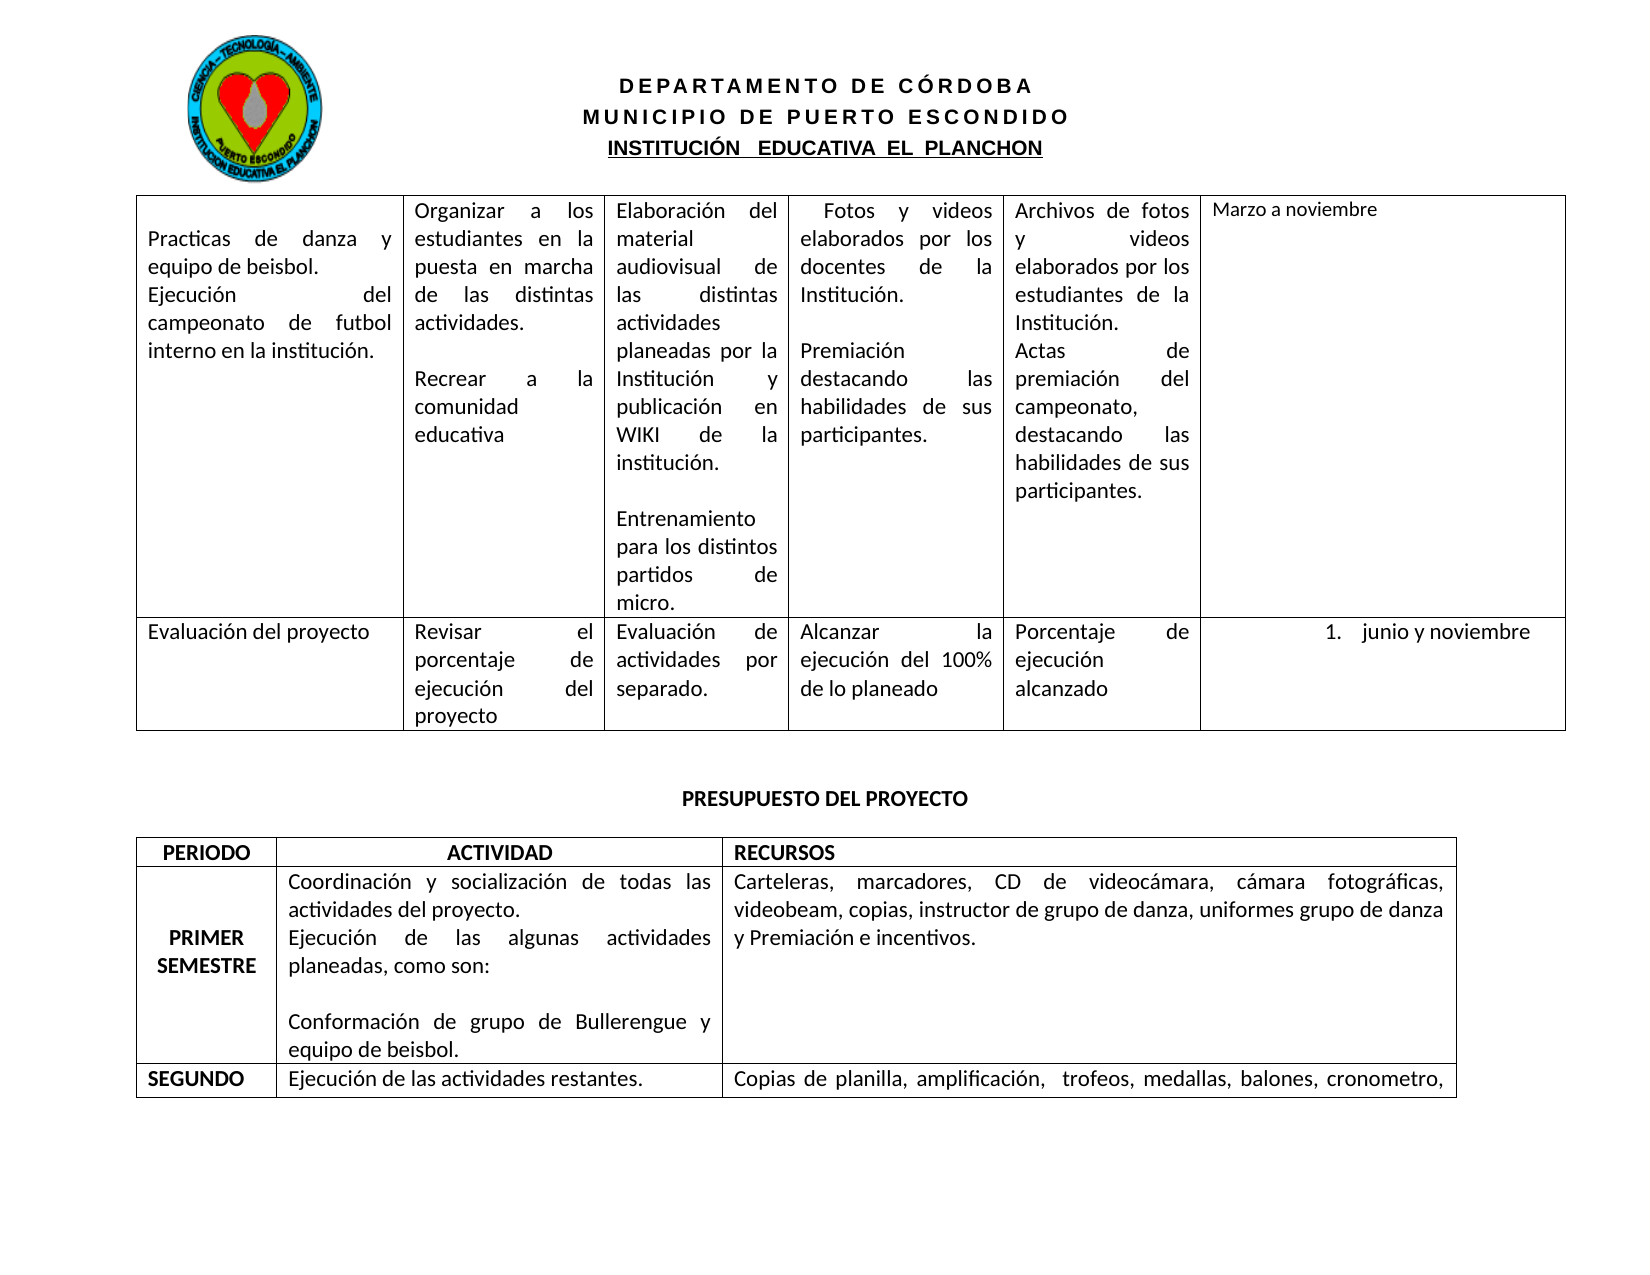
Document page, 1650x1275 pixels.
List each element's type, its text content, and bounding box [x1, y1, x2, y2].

table_header PERIODO [137, 838, 276, 866]
table_cell Practicas de danza y equipo de beisbol. Ejecución del campeonato de futbol interno en la institución. [137, 196, 403, 617]
table_cell junio y noviembre [1201, 618, 1565, 730]
table_cell SEGUNDO SEMESTRE. [137, 1064, 276, 1097]
table_cell Coordinación y socialización de todas las actividades del proyecto. Ejecución de las algunas actividades planeadas, como son: Conformación de grupo de Bullerengue y equipo de beisbol. [277, 867, 722, 1063]
table_cell Marzo a noviembre [1201, 196, 1565, 617]
table_header RECURSOS [723, 838, 1456, 866]
table_cell Carteleras, marcadores, CD de videocámara, cámara fotográficas, videobeam, copias, instructor de grupo de danza, uniformes grupo de danza y Premiación e incentivos. [723, 867, 1456, 1063]
table_cell Organizar a los estudiantes en la puesta en marcha de las distintas actividades. Recrear a la comunidad educativa [404, 196, 604, 617]
table_cell Elaboración del material audiovisual de las distintas actividades planeadas por la Institución y publicación en WIKI de la institución. Entrenamiento para los distintos partidos de micro. [605, 196, 788, 617]
table_cell Revisar el porcentaje de ejecución del proyecto [404, 618, 604, 730]
table_cell Porcentaje de ejecución alcanzado [1004, 618, 1200, 730]
text PRESUPUESTO DEL PROYECTO [148, 784, 1502, 812]
table_cell Fotos y videos elaborados por los docentes de la Institución. Premiación destacando las habilidades de sus participantes. [789, 196, 1003, 617]
picture [187, 35, 323, 188]
picture [201, 51, 308, 167]
table_cell Alcanzar la ejecución del 100% de lo planeado [789, 618, 1003, 730]
table_cell Evaluación del proyecto [137, 618, 403, 730]
table_cell PRIMER SEMESTRE [137, 867, 276, 1063]
table_cell Archivos de fotos y videos elaborados por los estudiantes de Actas de premiación del campeonato, destacando las habilidades de sus participantes. [1004, 196, 1200, 617]
table_cell Evaluación de actividades por separado. [605, 618, 788, 730]
table_header ACTIVIDAD [277, 838, 722, 866]
